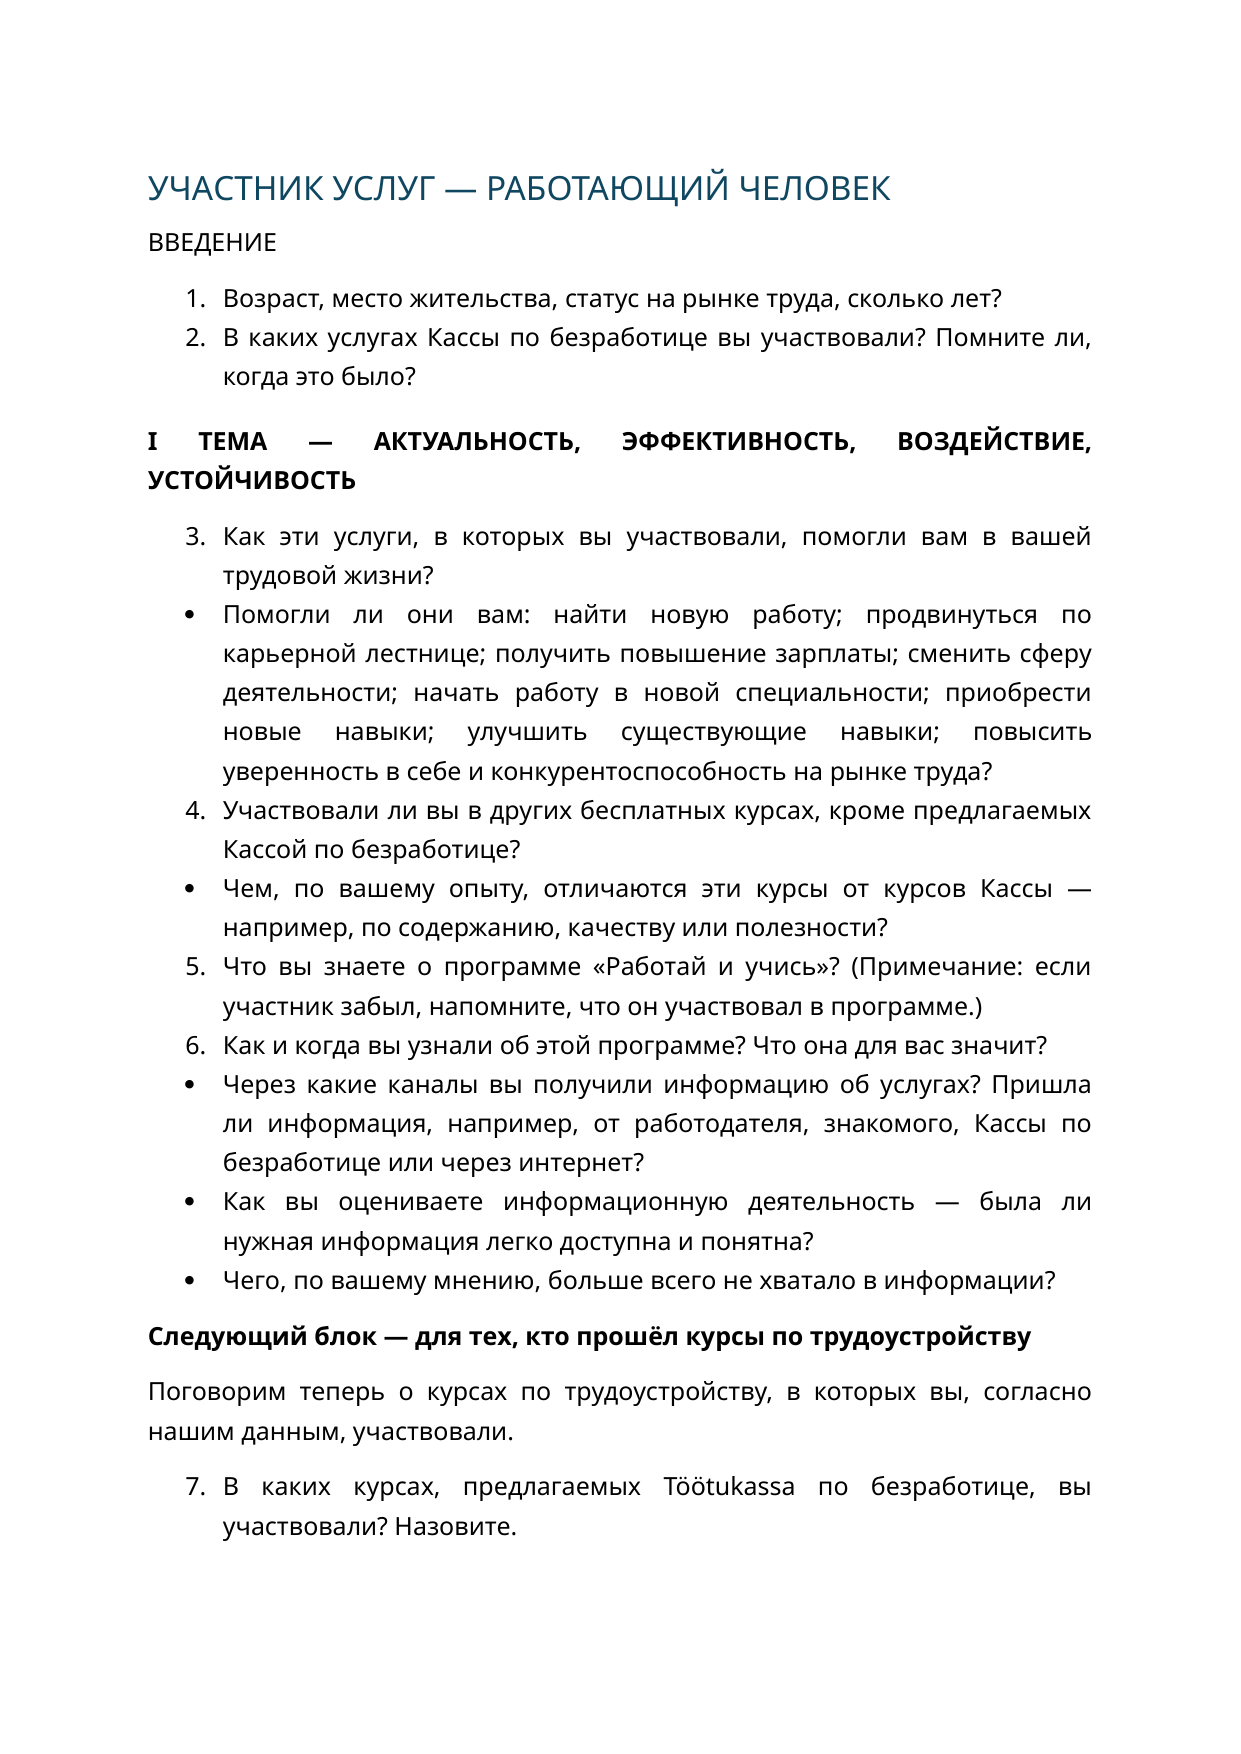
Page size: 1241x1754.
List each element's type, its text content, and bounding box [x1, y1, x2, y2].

list Как и когда вы узнали об этой программе? Что она для вас значит? [185, 1027, 1093, 1061]
list В каких услугах Кассы по безработице вы участвовали? Помните ли, когда это было? [185, 320, 1093, 393]
list Через какие каналы вы получили информацию об услугах? Пришла ли информация, например, от работодателя, знакомого, Кассы по безработице или через интернет? [185, 1066, 1093, 1179]
list Как эти услуги, в которых вы участвовали, помогли вам в вашей трудовой жизни? [185, 518, 1093, 591]
list Как вы оцениваете информационную деятельность — была ли нужная информация легко доступна и понятна? [185, 1184, 1093, 1257]
list Чем, по вашему опыту, отличаются эти курсы от курсов Кассы — например, по содержанию, качеству или полезности? [185, 871, 1093, 944]
text ВВЕДЕНИЕ [148, 225, 1093, 259]
list Помогли ли они вам: найти новую работу; продвинуться по карьерной лестнице; получить повышение зарплаты; сменить сферу деятельности; начать работу в новой специальности; приобрести новые навыки; улучшить существующие навыки; повысить уверенность в себе и конкурентоспособность на рынке труда? [185, 596, 1093, 787]
list Что вы знаете о программе «Работай и учись»? (Примечание: если участник забыл, напомните, что он участвовал в программе.) [185, 949, 1093, 1022]
list Возраст, место жительства, статус на рынке труда, сколько лет? [185, 281, 1093, 315]
list В каких курсах, предлагаемых Töötukassa по безработице, вы участвовали? Назовите. [185, 1469, 1093, 1542]
list Чего, по вашему мнению, больше всего не хватало в информации? [185, 1262, 1093, 1296]
text Следующий блок — для тех, кто прошёл курсы по трудоустройству [148, 1318, 1093, 1352]
text Поговорим теперь о курсах по трудоустройству, в которых вы, согласно нашим данным, участвовали. [148, 1374, 1093, 1447]
list Участвовали ли вы в других бесплатных курсах, кроме предлагаемых Кассой по безработице? [185, 792, 1093, 866]
text I ТЕМА — АКТУАЛЬНОСТЬ, ЭФФЕКТИВНОСТЬ, ВОЗДЕЙСТВИЕ, УСТОЙЧИВОСТЬ [148, 423, 1093, 496]
subtitle УЧАСТНИК УСЛУГ — РАБОТАЮЩИЙ ЧЕЛОВЕК [148, 164, 1093, 210]
